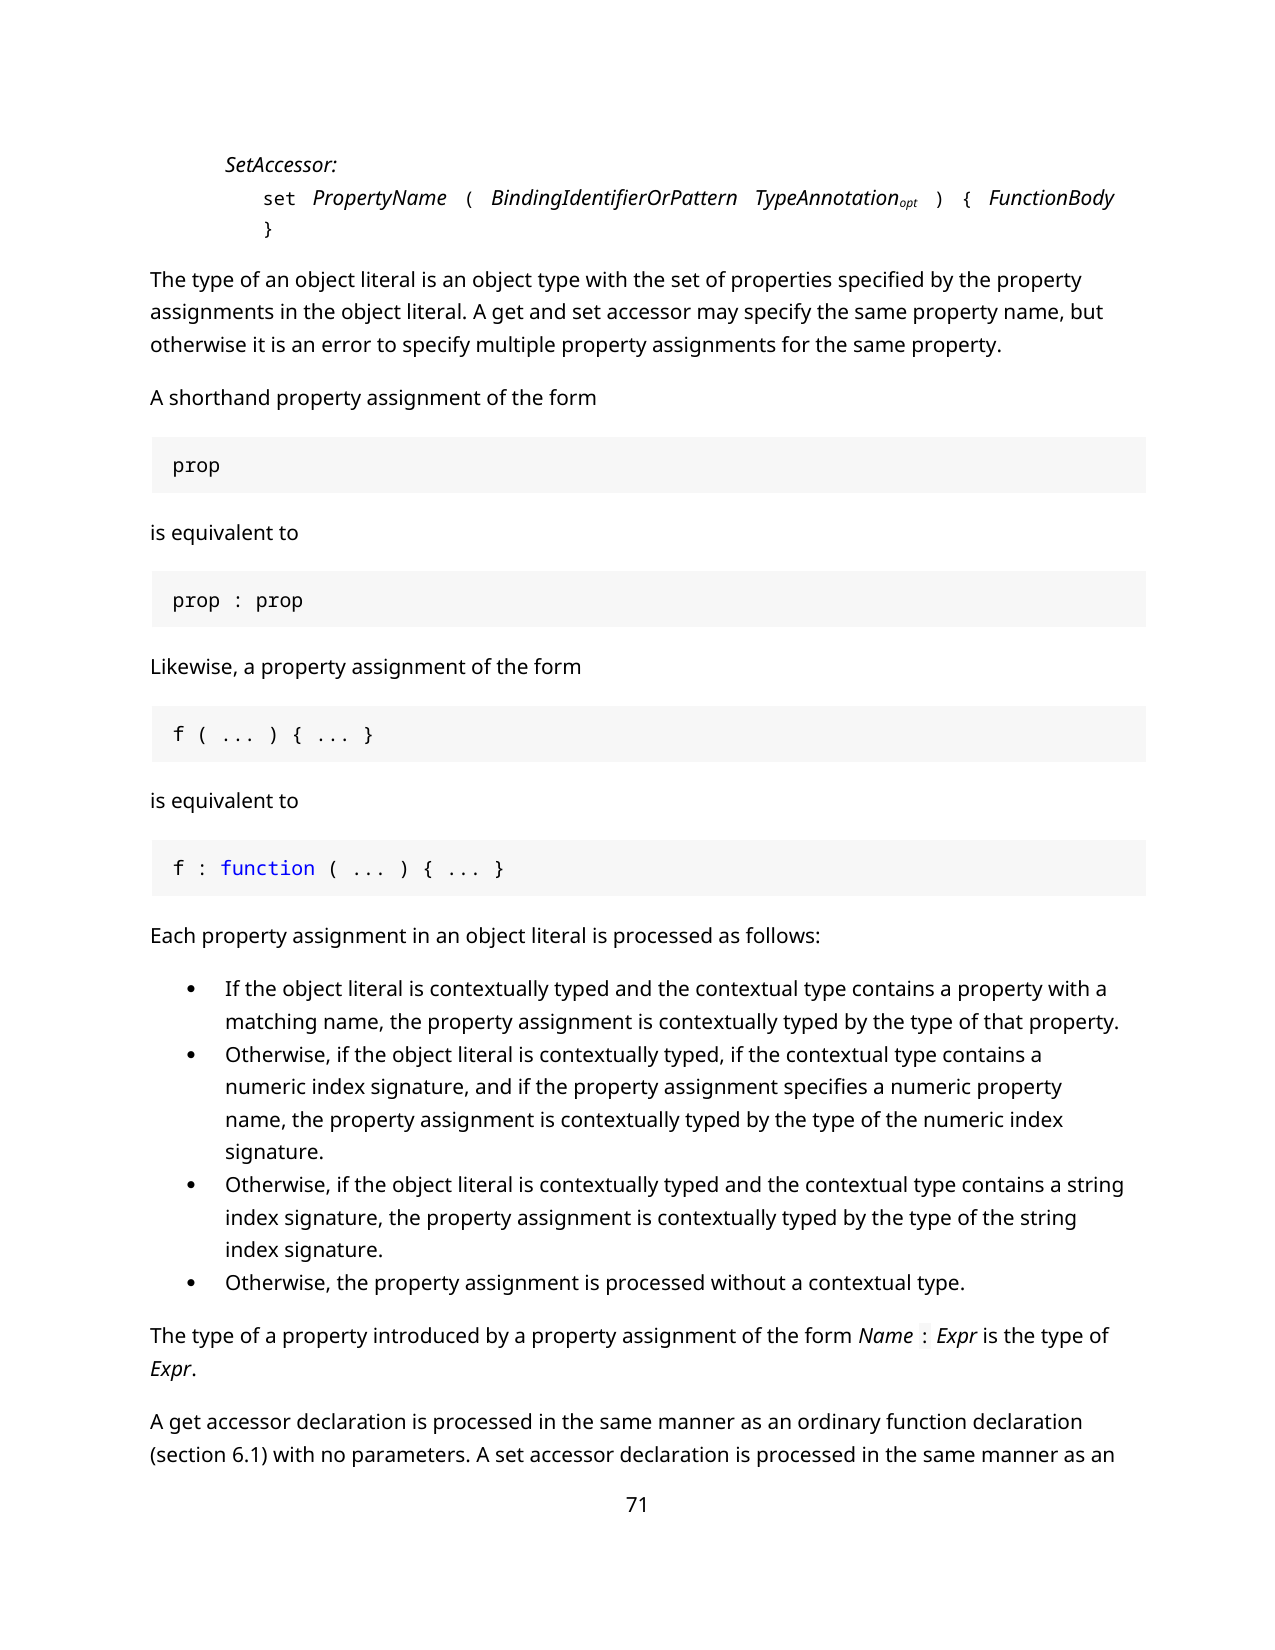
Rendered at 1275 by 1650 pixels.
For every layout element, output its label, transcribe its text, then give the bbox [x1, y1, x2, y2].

text Each property assignment in an object literal is processed as follows: [150, 921, 1125, 949]
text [150, 1407, 1125, 1468]
text A shorthand property assignment of the form [150, 383, 1125, 412]
list Otherwise, if the object literal is contextually typed and the contextual type contains a string index signature, the property assignment is contextually typed by the type of the string index signature. [187, 1170, 1125, 1264]
text Likewise, a property assignment of the form [150, 652, 1125, 681]
text The type of an object literal is an object type with the set of properties specified by the property assignments in the object literal. A get and set accessor may specify the same property name, but otherwise it is an error to specify multiple property assignments for the same property. [150, 265, 1125, 358]
list Otherwise, if the object literal is contextually typed, if the contextual type contains a numeric index signature, and if the property assignment specifies a numeric property name, the property assignment is contextually typed by the type of the numeric index signature. [187, 1040, 1125, 1166]
text prop [164, 450, 1133, 481]
text is equivalent to [150, 787, 1125, 815]
text The type of a property introduced by a property assignment of the form Name : Expr is the type of Expr. [150, 1321, 1125, 1382]
text f : function ( ... ) { ... } [164, 853, 1133, 884]
text SetAccessor: set PropertyName ( BindingIdentifierOrPattern TypeAnnotationopt ) { FunctionBody } [225, 150, 1125, 240]
text f ( ... ) { ... } [164, 718, 1133, 749]
text prop : prop [164, 584, 1133, 615]
list If the object literal is contextually typed and the contextual type contains a property with a matching name, the property assignment is contextually typed by the type of that property. [187, 974, 1125, 1036]
list Otherwise, the property assignment is processed without a contextual type. [187, 1268, 1125, 1296]
text is equivalent to [150, 518, 1125, 546]
